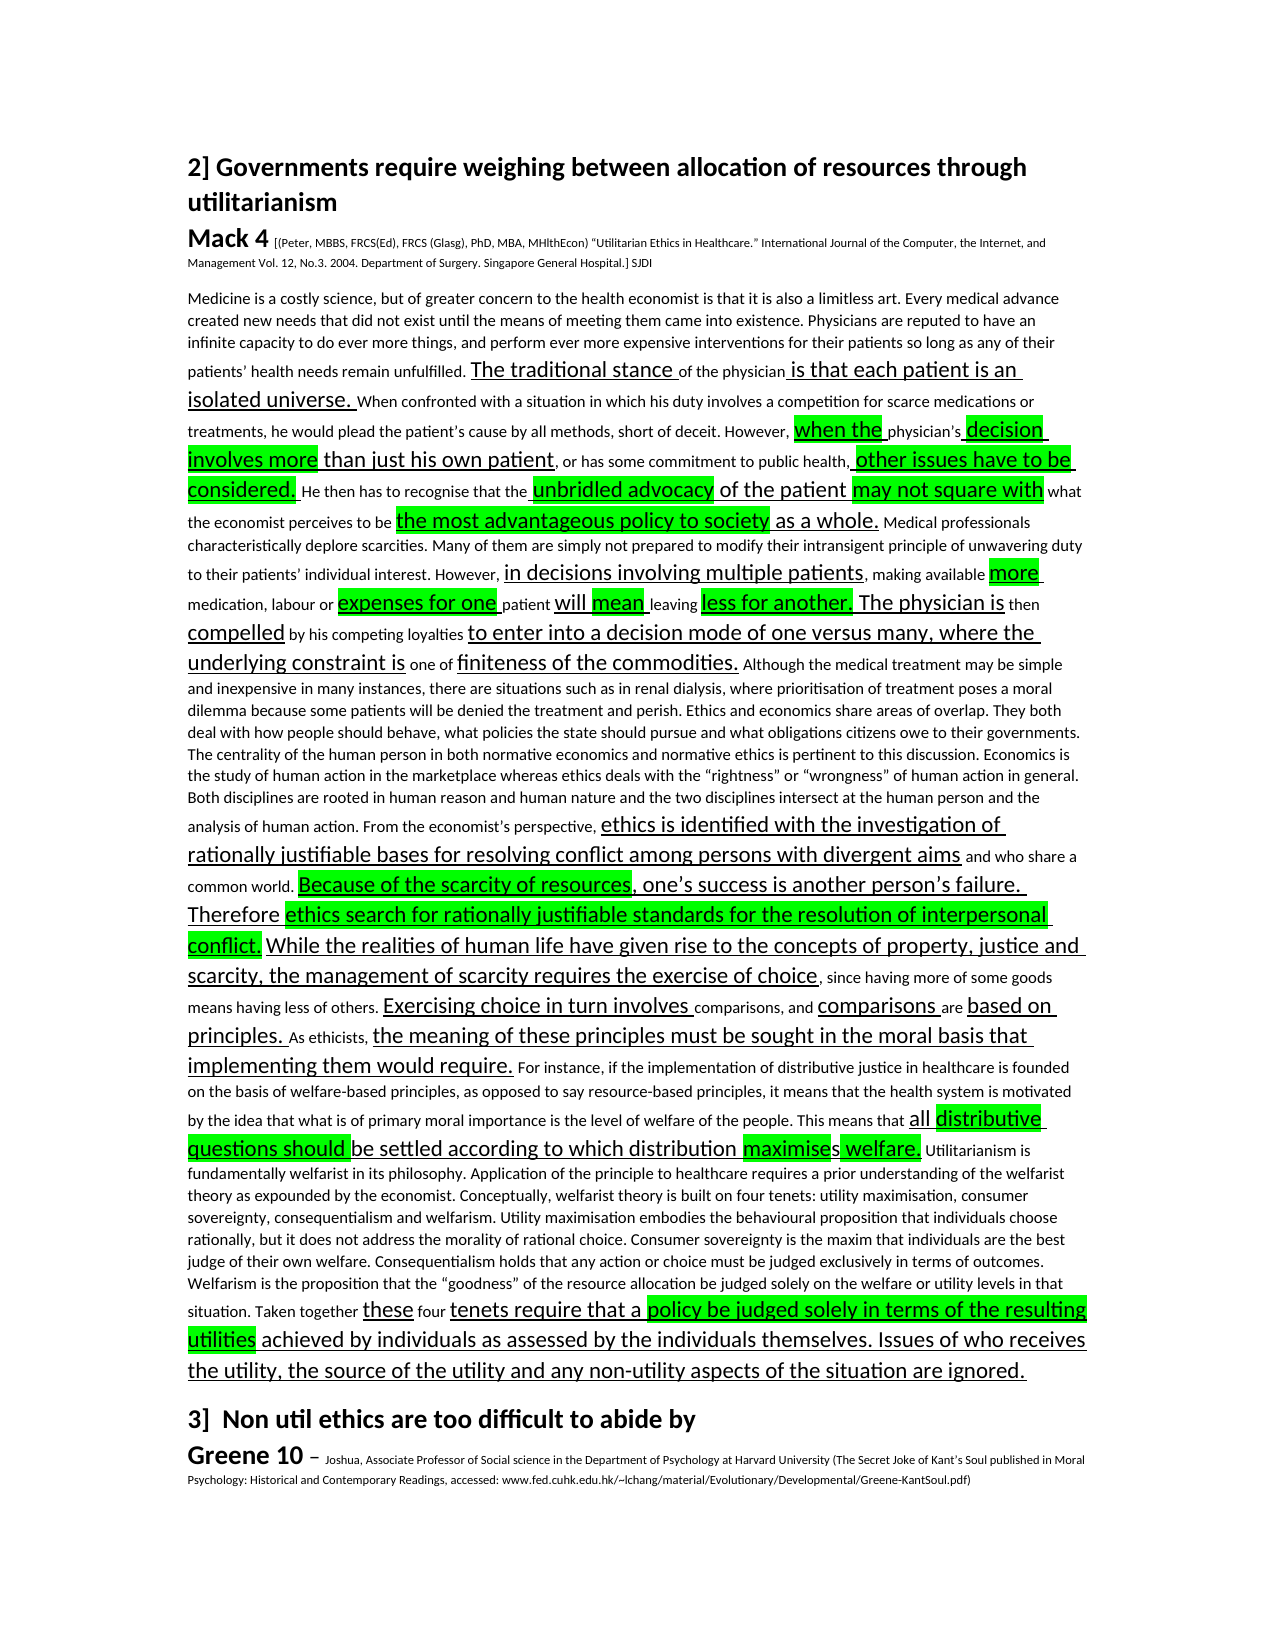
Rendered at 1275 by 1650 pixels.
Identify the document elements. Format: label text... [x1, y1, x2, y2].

subtitle 2] Governments require weighing between allocation of resources through utilitarianism [187, 150, 1087, 219]
text Medicine is a costly science, but of greater concern to the health economist is that it is also a limitless art. Every medical advance created new needs that did not exist until the means of meeting them came into existence. Physicians are reputed to have an infinite capacity to do ever more things, and perform ever more expensive interventions for their patients so long as any of their patients’ health needs remain unfulfilled. The traditional stance of the physician is that each patient is an isolated universe. When confronted with a situation in which his duty involves a competition for scarce medications or treatments, he would plead the patient’s cause by all methods, short of deceit. However, when the physician’s decision involves more than just his own patient, or has some commitment to public health, other issues have to be considered. He then has to recognise that the unbridled advocacy of the patient may not square with what the economist perceives to be the most advantageous policy to society as a whole. Medical professionals characteristically deplore scarcities. Many of them are simply not prepared to modify their intransigent principle of unwavering duty to their patients’ individual interest. However, in decisions involving multiple patients, making available more medication, labour or expenses for one patient will mean leaving less for another. The physician is then compelled by his competing loyalties to enter into a decision mode of one versus many, where the underlying constraint is one of finiteness of the commodities. Although the medical treatment may be simple and inexpensive in many instances, there are situations such as in renal dialysis, where prioritisation of treatment poses a moral dilemma because some patients will be denied the treatment and perish. Ethics and economics share areas of overlap. They both deal with how people should behave, what policies the state should pursue and what obligations citizens owe to their governments. The centrality of the human person in both normative economics and normative ethics is pertinent to this discussion. Economics is the study of human action in the marketplace whereas ethics deals with the “rightness” or “wrongness” of human action in general. Both disciplines are rooted in human reason and human nature and the two disciplines intersect at the human person and the analysis of human action. From the economist’s perspective, ethics is identified with the investigation of rationally justifiable bases for resolving conflict among persons with divergent aims and who share a common world. Because of the scarcity of resources, one’s success is another person’s failure. Therefore ethics search for rationally justifiable standards for the resolution of interpersonal conflict. While the realities of human life have given rise to the concepts of property, justice and scarcity, the management of scarcity requires the exercise of choice, since having more of some goods means having less of others. Exercising choice in turn involves comparisons, and comparisons are based on principles. As ethicists, the meaning of these principles must be sought in the moral basis that implementing them would require. For instance, if the implementation of distributive justice in healthcare is founded on the basis of welfare-based principles, as opposed to say resource-based principles, it means that the health system is motivated by the idea that what is of primary moral importance is the level of welfare of the people. This means that all distributive questions should be settled according to which distribution maximises welfare. Utilitarianism is fundamentally welfarist in its philosophy. Application of the principle to healthcare requires a prior understanding of the welfarist theory as expounded by the economist. Conceptually, welfarist theory is built on four tenets: utility maximisation, consumer sovereignty, consequentialism and welfarism. Utility maximisation embodies the behavioural proposition that individuals choose rationally, but it does not address the morality of rational choice. Consumer sovereignty is the maxim that individuals are the best judge of their own welfare. Consequentialism holds that any action or choice must be judged exclusively in terms of outcomes. Welfarism is the proposition that the “goodness” of the resource allocation be judged solely on the welfare or utility levels in that situation. Taken together these four tenets require that a policy be judged solely in terms of the resulting utilities achieved by individuals as assessed by the individuals themselves. Issues of who receives the utility, the source of the utility and any non-utility aspects of the situation are ignored. [187, 288, 1087, 1350]
text Mack 4 [(Peter, MBBS, FRCS(Ed), FRCS (Glasg), PhD, MBA, MHlthEcon) “Utilitarian Ethics in Healthcare.” International Journal of the Computer, the Internet, and Management Vol. 12, No.3. 2004. Department of Surgery. Singapore General Hospital.] SJDI [187, 221, 1087, 271]
text Greene 10 – Joshua, Associate Professor of Social science in the Department of Psychology at Harvard University (The Secret Joke of Kant’s Soul published in Moral Psychology: Historical and Contemporary Readings, accessed: www.fed.cuhk.edu.hk/~lchang/material/Evolutionary/Developmental/Greene-KantSoul.pdf) [187, 1438, 1087, 1488]
subtitle 3] Non util ethics are too difficult to abide by [187, 1403, 1087, 1436]
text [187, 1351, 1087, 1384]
